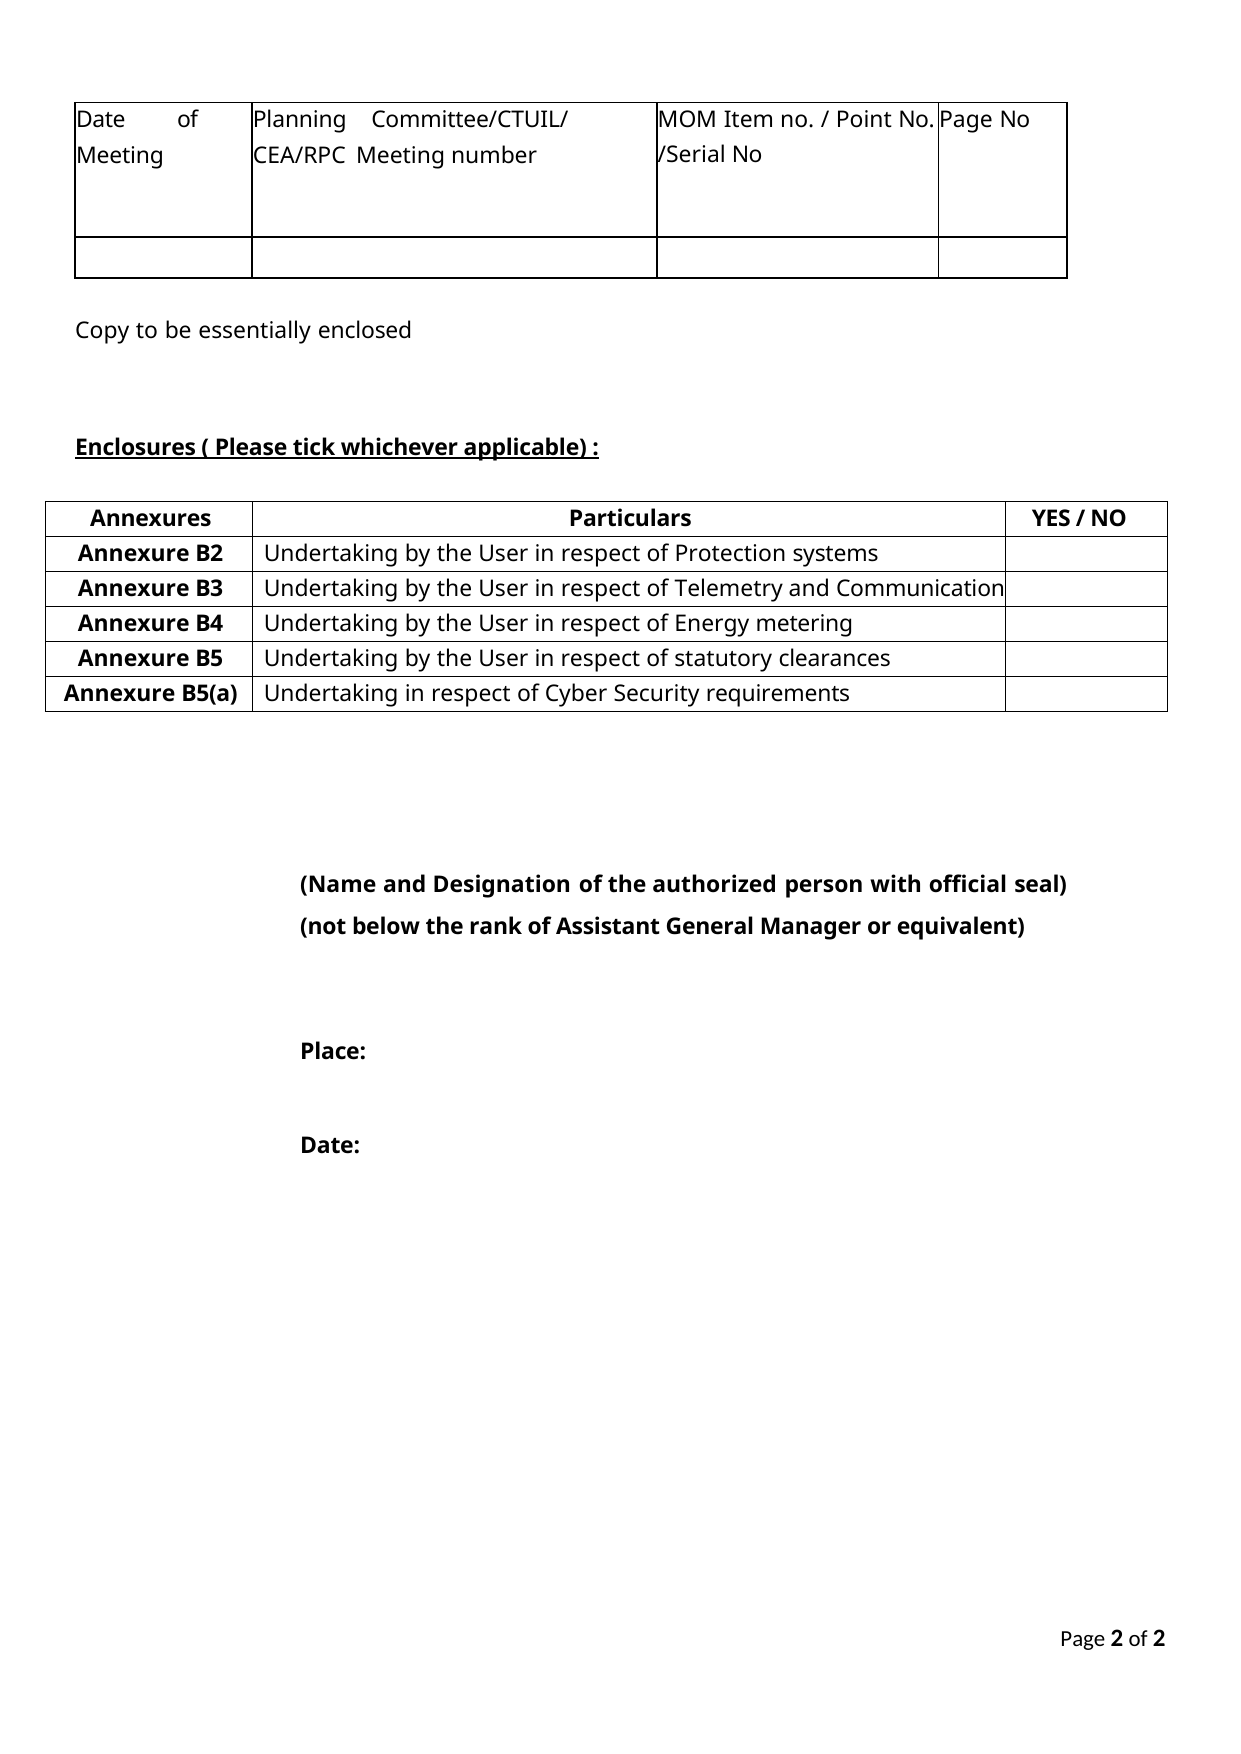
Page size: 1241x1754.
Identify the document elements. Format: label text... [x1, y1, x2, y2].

table_header YES / NO [1006, 502, 1167, 536]
table_cell Annexure B3 [46, 572, 252, 606]
table_cell [1006, 607, 1167, 641]
table_cell [658, 238, 938, 277]
text (not below the rank of Assistant General Manager or equivalent) [225, 910, 1168, 941]
table_cell Undertaking by the User in respect of Telemetry and Communication [253, 572, 1005, 606]
table_cell Undertaking in respect of Cyber Security requirements [253, 677, 1005, 711]
table_header Date of Meeting [76, 103, 251, 236]
table_cell Annexure B5(a) [46, 677, 252, 711]
text Date: [225, 1129, 1168, 1160]
table_header Page No [939, 103, 1066, 236]
table_cell [1006, 572, 1167, 606]
table_header Planning Committee/CTUIL/ CEA/RPC Meeting number [253, 103, 656, 236]
table_cell [1006, 537, 1167, 571]
table_cell [1006, 642, 1167, 676]
table_cell Undertaking by the User in respect of Energy metering [253, 607, 1005, 641]
table_cell Undertaking by the User in respect of statutory clearances [253, 642, 1005, 676]
table_header Particulars [253, 502, 1005, 536]
table_cell [253, 238, 656, 277]
table_cell Annexure B2 [46, 537, 252, 571]
table_cell Annexure B4 [46, 607, 252, 641]
text Place: [225, 1035, 1168, 1066]
text (Name and Designation of the authorized person with official seal) [300, 868, 1168, 899]
table_header MOM Item no. / Point No. /Serial No [658, 103, 938, 236]
table_cell [76, 238, 251, 277]
text Enclosures ( Please tick whichever applicable) : [75, 431, 1168, 462]
table_cell Undertaking by the User in respect of Protection systems [253, 537, 1005, 571]
table_cell [1006, 677, 1167, 711]
table_header Annexures [46, 502, 252, 536]
table_cell [939, 238, 1066, 277]
text Copy to be essentially enclosed [75, 314, 1165, 345]
table_cell Annexure B5 [46, 642, 252, 676]
